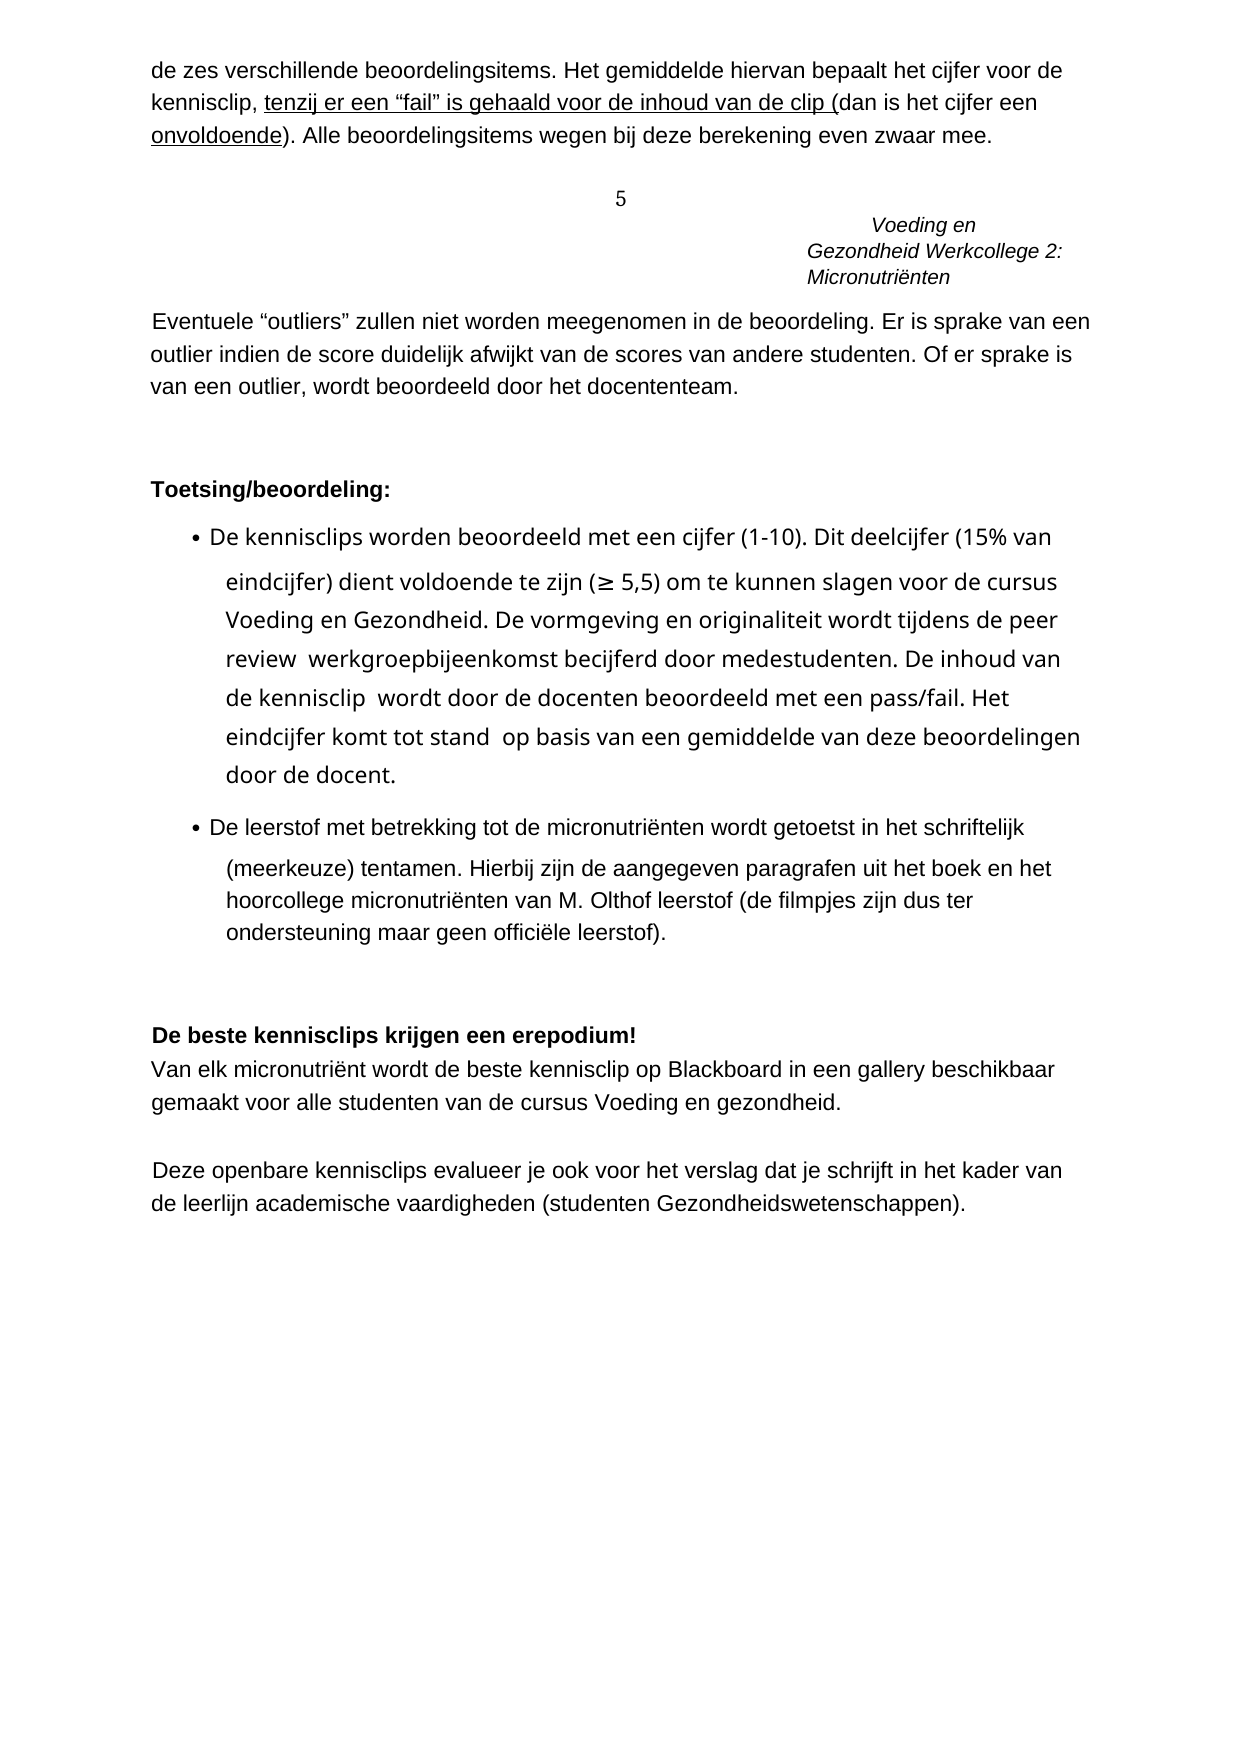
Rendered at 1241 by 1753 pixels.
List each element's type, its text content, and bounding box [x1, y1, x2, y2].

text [151, 57, 1094, 148]
text Toetsing/beoordeling: [150, 476, 1184, 502]
text 5 [615, 186, 1184, 213]
text ∙ De kennisclips worden beoordeeld met een cijfer (1-10). Dit deelcijfer (15% van eindcijfer) dient voldoende te zijn (≥ 5,5) om te kunnen slagen voor de cursus Voeding en Gezondheid. De vormgeving en originaliteit wordt tijdens de peer review werkgroepbijeenkomst becijferd door medestudenten. De inhoud van de kennisclip wordt door de docenten beoordeeld met een pass/fail. Het eindcijfer komt tot stand op basis van een gemiddelde van deze beoordelingen door de docent. [189, 511, 1084, 790]
text Van elk micronutriënt wordt de beste kennisclip op Blackboard in een gallery beschikbaar gemaakt voor alle studenten van de cursus Voeding en gezondheid. [151, 1056, 1061, 1115]
text Deze openbare kennisclips evalueer je ook voor het verslag dat je schrijft in het kader van de leerlijn academische vaardigheden (studenten Gezondheidswetenschappen). [151, 1157, 1068, 1216]
text Eventuele “outliers” zullen niet worden meegenomen in de beoordeling. Er is sprake van een outlier indien de score duidelijk afwijkt van de scores van andere studenten. Of er sprake is van een outlier, wordt beoordeeld door het docententeam. [150, 308, 1095, 399]
text ∙ De leerstof met betrekking tot de micronutriënten wordt getoetst in het schriftelijk (meerkeuze) tentamen. Hierbij zijn de aangegeven paragrafen uit het boek en het hoorcollege micronutriënten van M. Olthof leerstof (de filmpjes zijn dus ter ondersteuning maar geen officiële leerstof). [189, 801, 1057, 946]
text Voeding en Gezondheid Werkcollege 2: Micronutriënten [807, 213, 1093, 289]
text De beste kennisclips krijgen een erepodium! [152, 1022, 1184, 1048]
